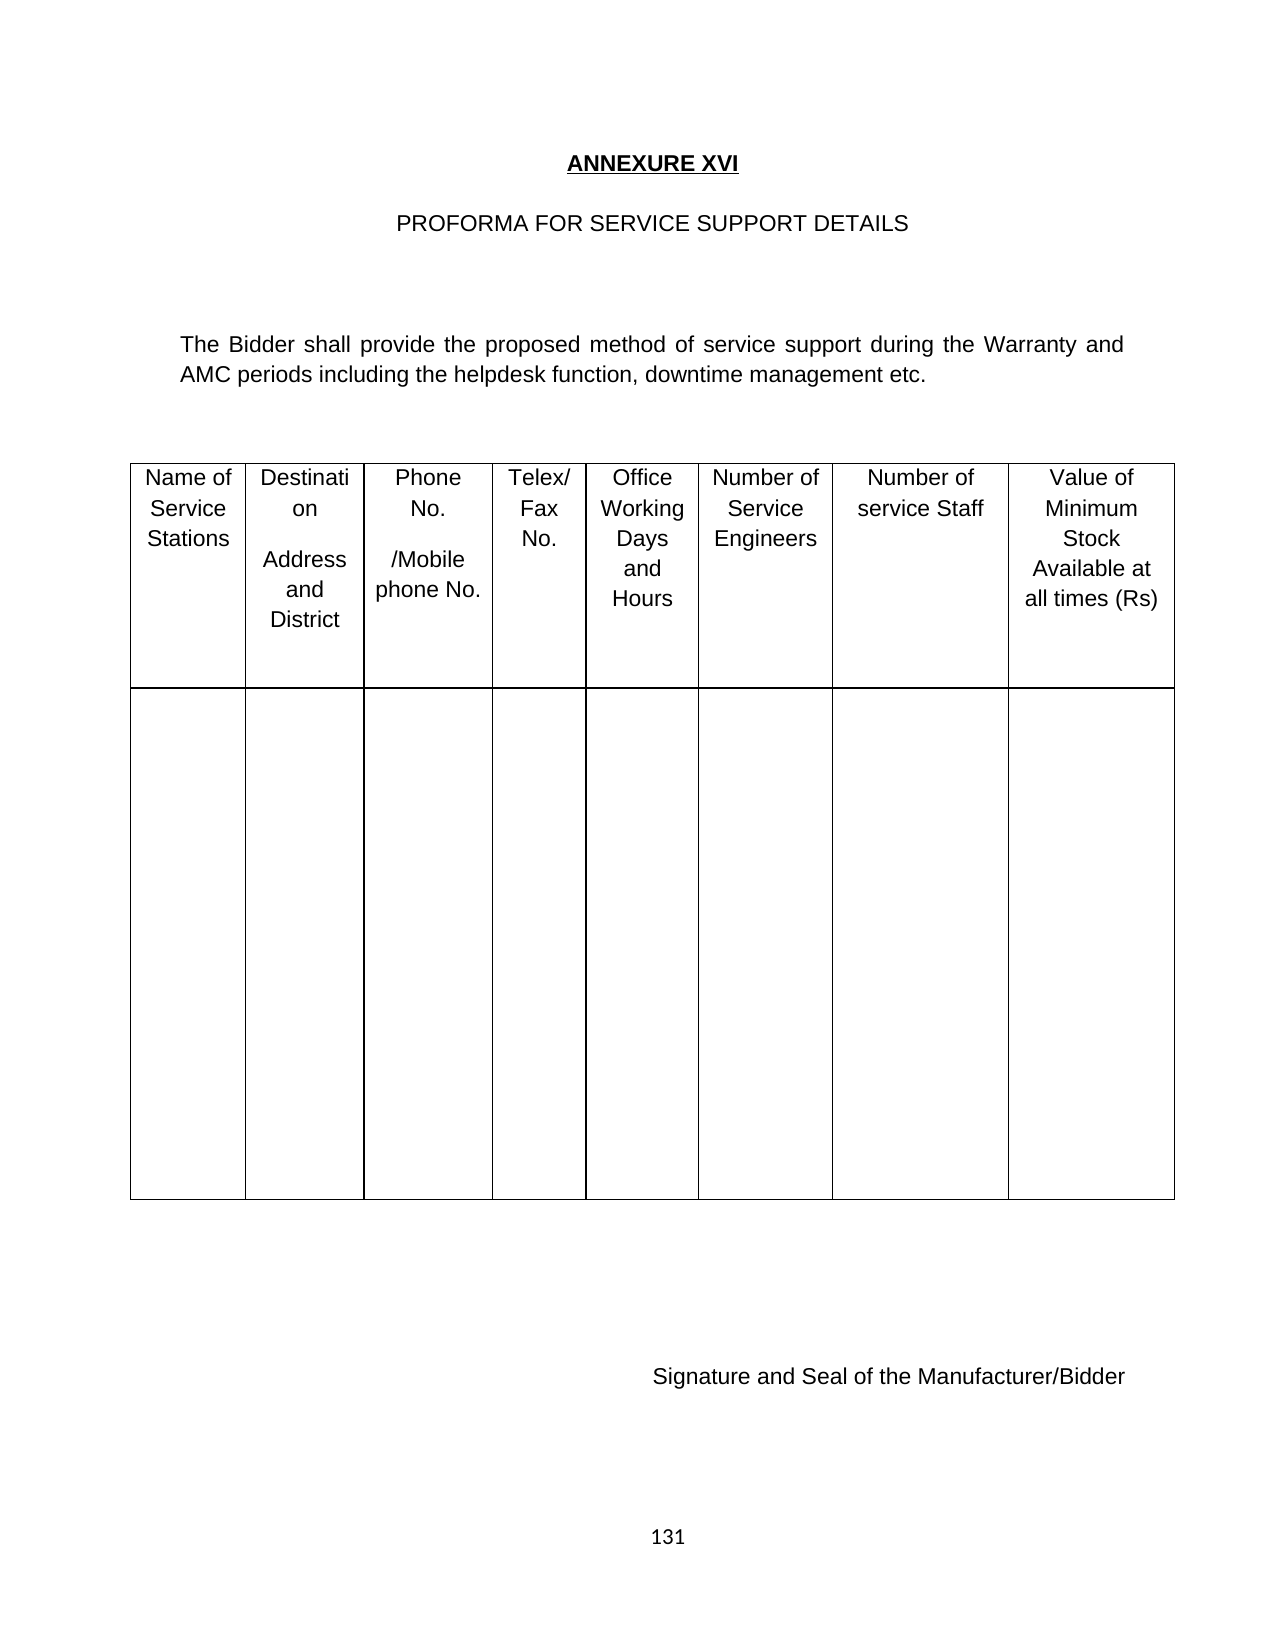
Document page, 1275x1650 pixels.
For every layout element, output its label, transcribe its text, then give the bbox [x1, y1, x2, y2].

table_cell [493, 689, 585, 1199]
table_header Number of Service Engineers [699, 464, 832, 687]
table_cell [587, 689, 698, 1199]
table_header Phone No. /Mobile phone No. [365, 464, 492, 687]
table_cell [246, 689, 363, 1199]
text PROFORMA FOR SERVICE SUPPORT DETAILS [180, 210, 1125, 237]
table_cell [1009, 689, 1174, 1199]
table_header Value of Minimum Stock Available at all times (Rs) [1009, 464, 1174, 687]
table_cell [131, 689, 245, 1199]
text ANNEXURE XVI [180, 150, 1125, 176]
table_cell [365, 689, 492, 1199]
table_header Office Working Days and Hours [587, 464, 698, 687]
table_header Destination Address and District [246, 464, 363, 687]
table_header Telex/Fax No. [493, 464, 585, 687]
table_cell [699, 689, 832, 1199]
table_header Number of service Staff [833, 464, 1008, 687]
text The Bidder shall provide the proposed method of service support during the Warranty and AMC periods including the helpdesk function, downtime management etc. [180, 331, 1125, 387]
text Signature and Seal of the Manufacturer/Bidder [180, 1363, 1125, 1389]
table_cell [833, 689, 1008, 1199]
table_header Name of Service Stations [131, 464, 245, 687]
